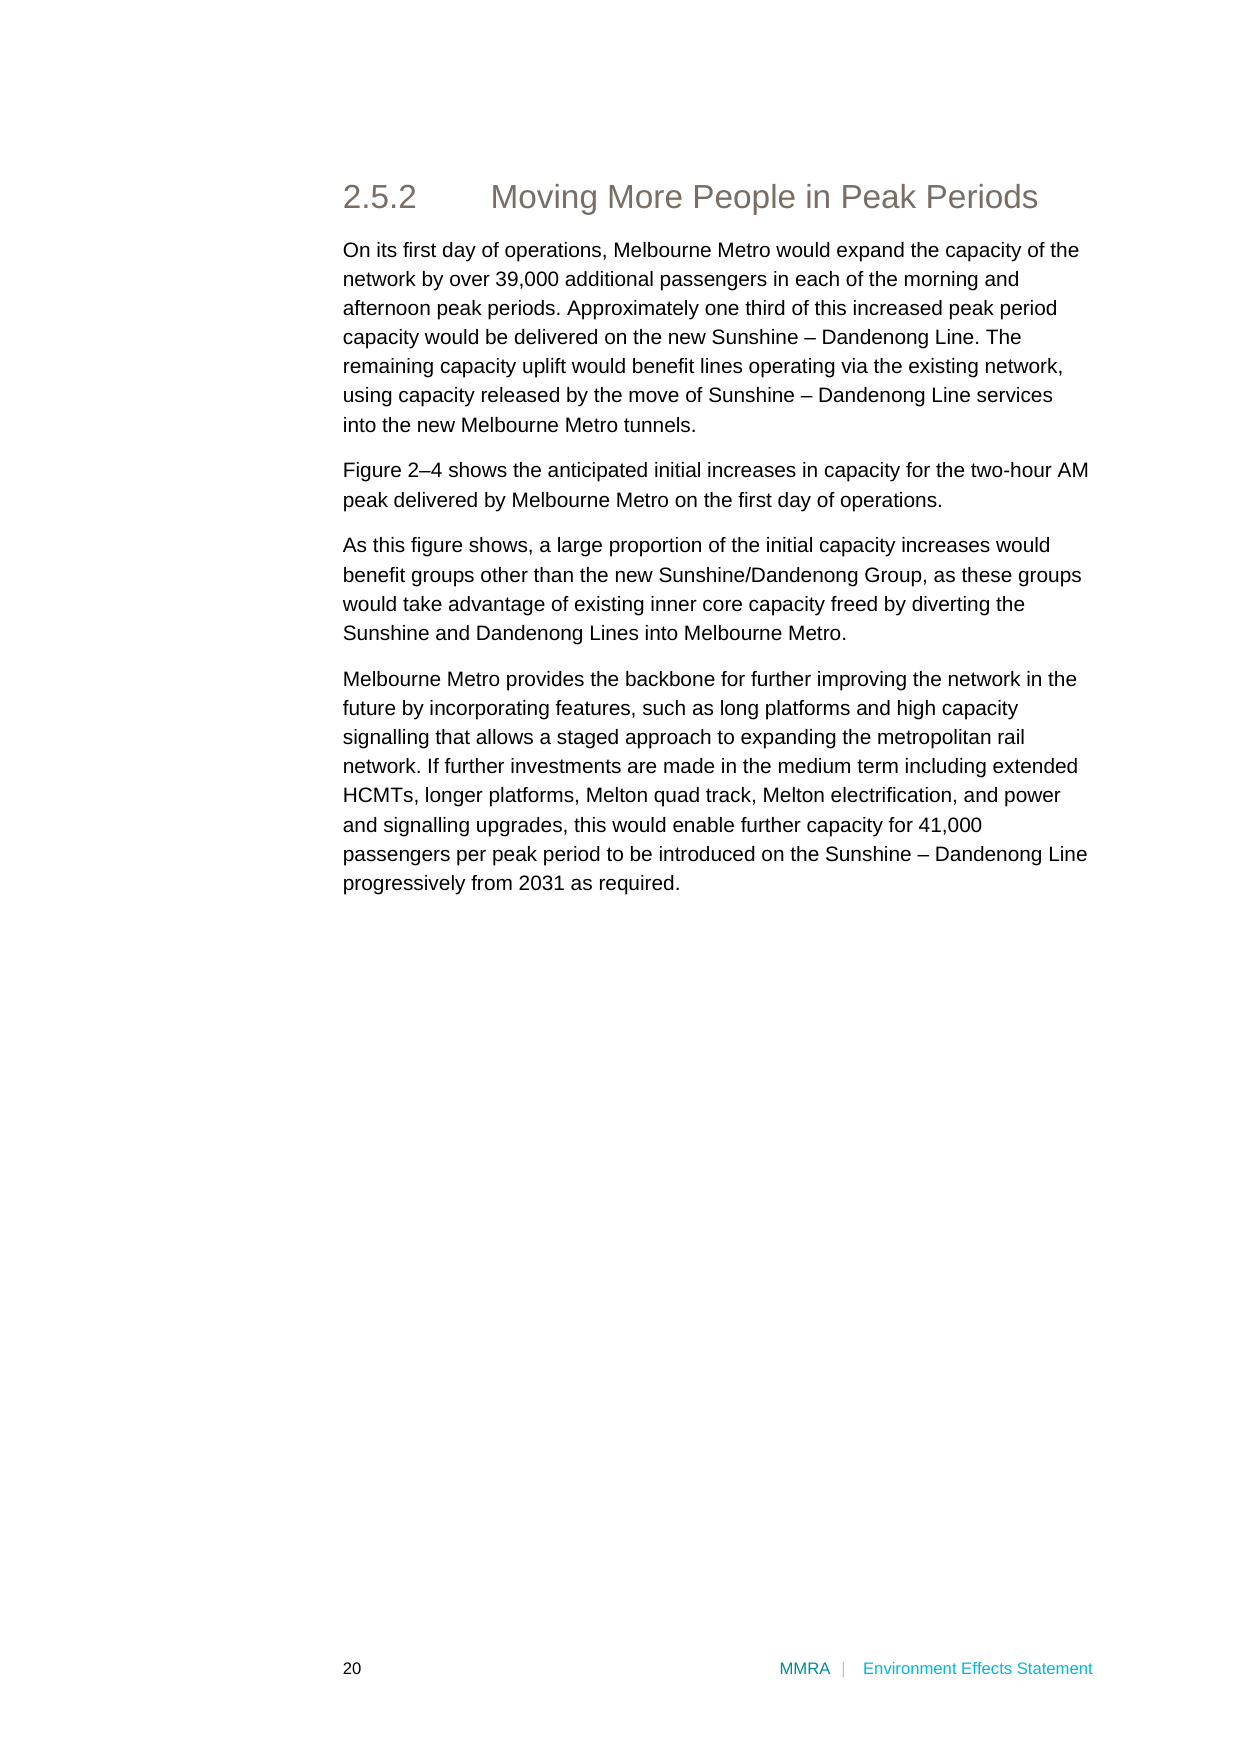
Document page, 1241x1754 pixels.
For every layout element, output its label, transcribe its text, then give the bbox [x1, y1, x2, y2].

text Melbourne Metro provides the backbone for further improving the network in the future by incorporating features, such as long platforms and high capacity signalling that allows a staged approach to expanding the metropolitan rail network. If further investments are made in the medium term including extended HCMTs, longer platforms, Melton quad track, Melton electrification, and power and signalling upgrades, this would enable further capacity for 41,000 passengers per peak period to be introduced on the Sunshine – Dandenong Line progressively from 2031 as required. [343, 661, 1092, 895]
text Figure ‎2–4 shows the anticipated initial increases in capacity for the two-hour AM peak delivered by Melbourne Metro on the first day of operations. [343, 453, 1092, 511]
subtitle Moving More People in Peak Periods [343, 177, 1092, 216]
text As this figure shows, a large proportion of the initial capacity increases would benefit groups other than the new Sunshine/Dandenong Group, as these groups would take advantage of existing inner core capacity freed by diverting the Sunshine and Dandenong Lines into Melbourne Metro. [343, 528, 1092, 645]
text On its first day of operations, Melbourne Metro would expand the capacity of the network by over 39,000 additional passengers in each of the morning and afternoon peak periods. Approximately one third of this increased peak period capacity would be delivered on the new Sunshine – Dandenong Line. The remaining capacity uplift would benefit lines operating via the existing network, using capacity released by the move of Sunshine – Dandenong Line services into the new Melbourne Metro tunnels. [343, 232, 1092, 436]
